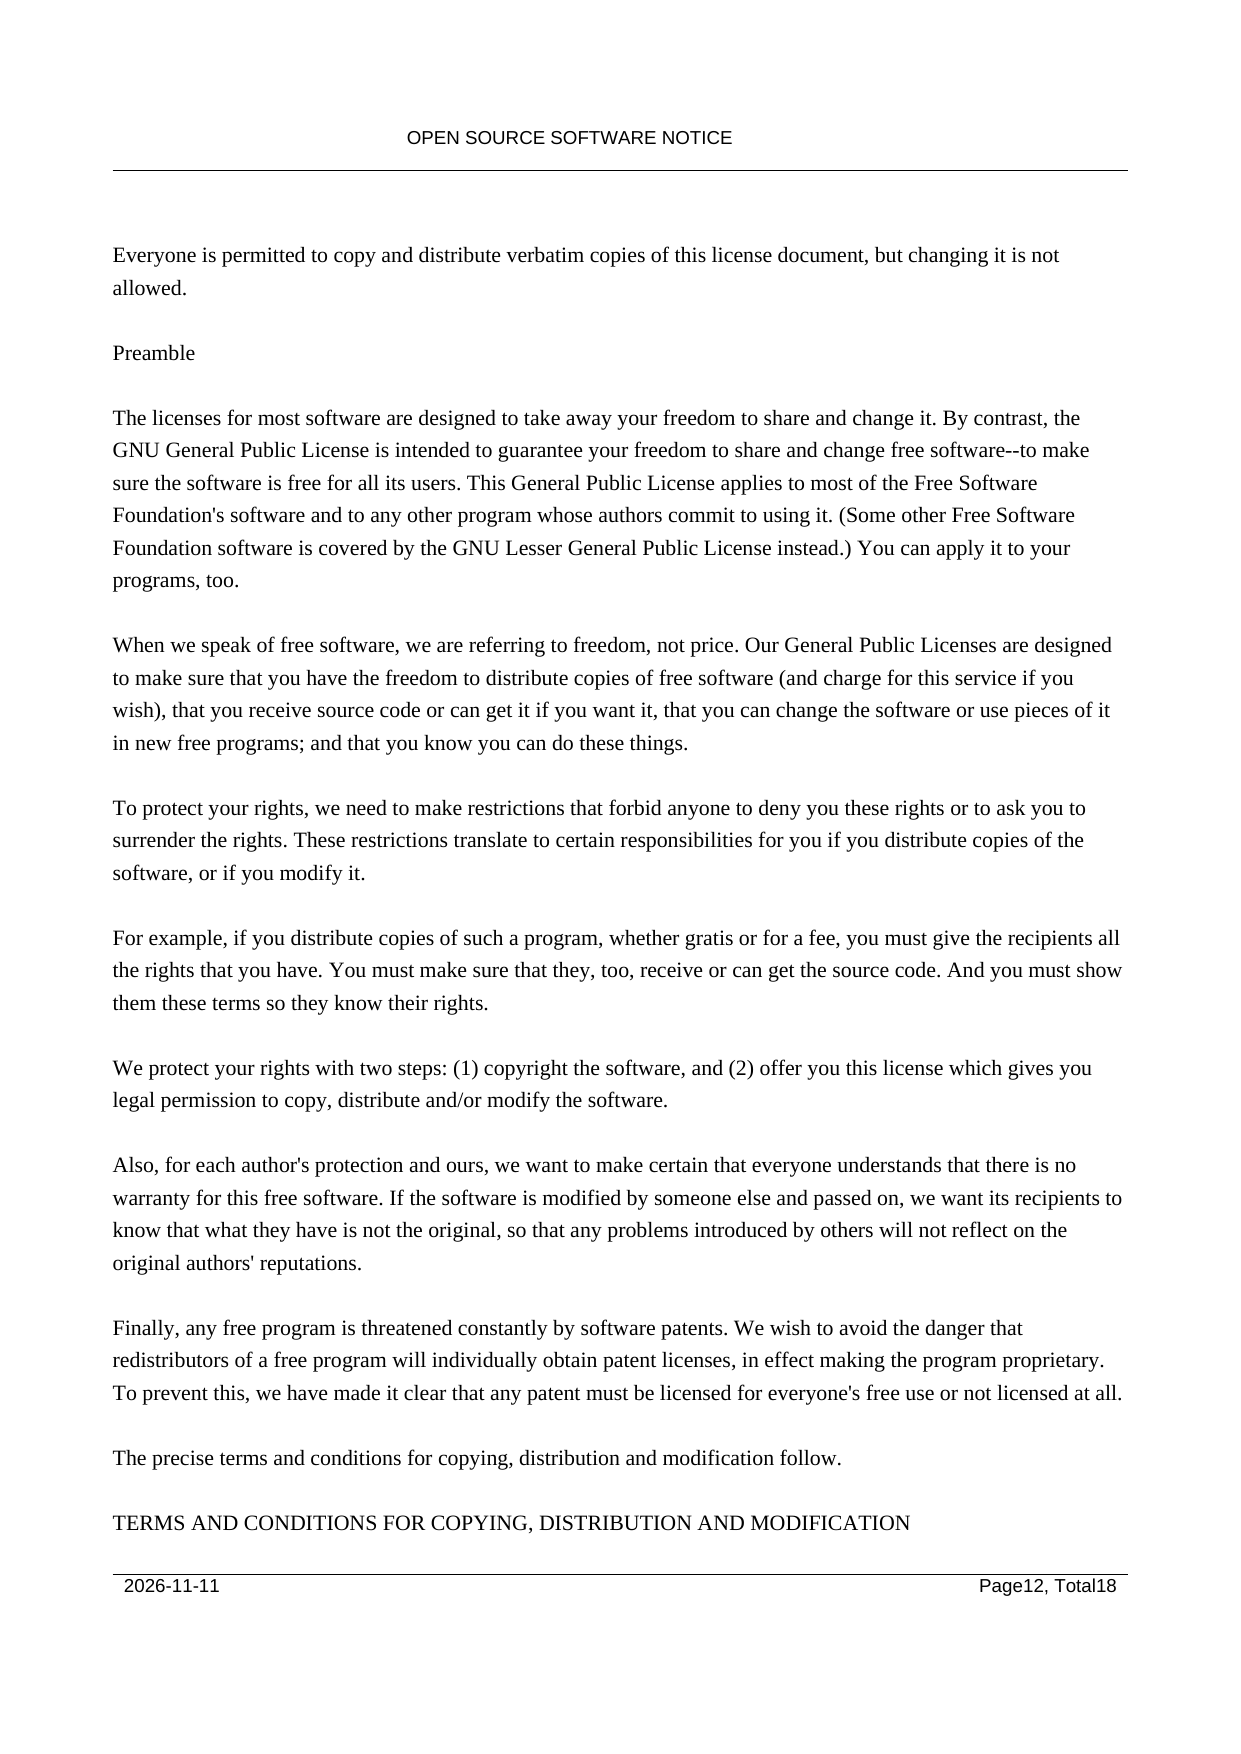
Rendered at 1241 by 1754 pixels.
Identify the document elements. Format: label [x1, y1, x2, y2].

text [112, 206, 1128, 1539]
